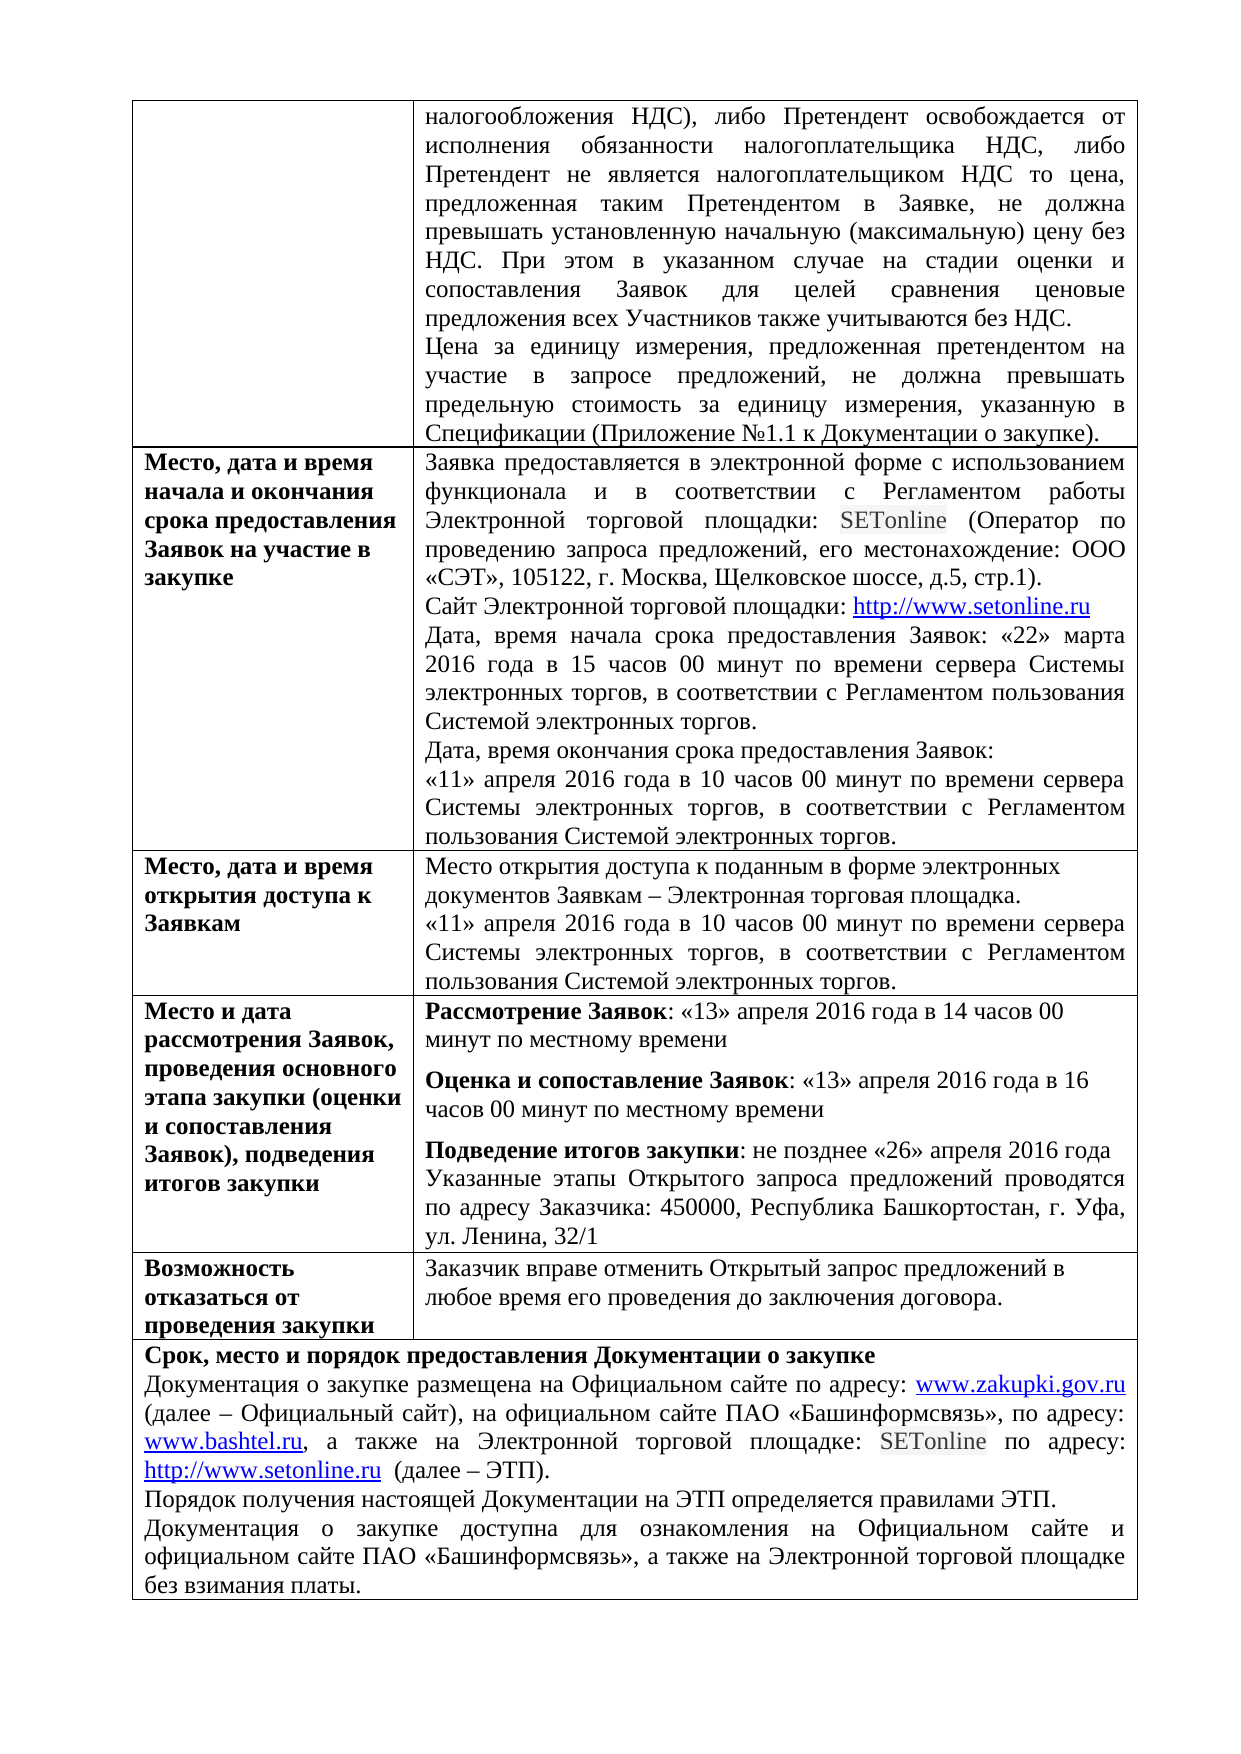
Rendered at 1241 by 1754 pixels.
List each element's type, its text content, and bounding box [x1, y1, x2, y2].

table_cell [133, 101, 413, 446]
table_cell Срок, место и порядок предоставления Документации о закупке Документация о закупке размещена на Официальном сайте по адресу: www.zakupki.gov.ru (далее – Официальный сайт), на официальном сайте ПАО «Башинформсвязь», по адресу: www.bashtel.ru, а также на Электронной торговой площадке: SETonline по адресу: http://www.setonline.ru (далее – ЭТП). Порядок получения настоящей Документации на ЭТП определяется правилами ЭТП. Документация о закупке доступна для ознакомления на Официальном сайте и официальном сайте ПАО «Башинформсвязь», а также на Электронной торговой площадке без взимания платы. [133, 1340, 1137, 1599]
table_cell Рассмотрение Заявок: «13» апреля 2016 года в 14 часов 00 минут по местному времени Оценка и сопоставление Заявок: «13» апреля 2016 года в 16 часов 00 минут по местному времени Подведение итогов закупки: не позднее «26» апреля 2016 года Указанные этапы Открытого запроса предложений проводятся по адресу Заказчика: 450000, Республика Башкортостан, г. Уфа, ул. Ленина, 32/1 [414, 996, 1137, 1252]
table_cell Место открытия доступа к поданным в форме электронных документов Заявкам – Электронная торговая площадка. «11» апреля 2016 года в 10 часов 00 минут по времени сервера Системы электронных торгов, в соответствии с Регламентом пользования Системой электронных торгов. [414, 851, 1137, 995]
table_cell Место, дата и время открытия доступа к Заявкам [133, 851, 413, 995]
table_cell Заявка предоставляется в электронной форме с использованием функционала и в соответствии с Регламентом работы Электронной торговой площадки: SETonline (Оператор по проведению запроса предложений, его местонахождение: ООО «СЭТ», . Москва, Щелковское шоссе, д.5, стр.1). Сайт Электронной торговой площадки: http://www.setonline.ru Дата, время начала срока предоставления Заявок: «22» марта 2016 года в 15 часов 00 минут по времени сервера Системы электронных торгов, в соответствии с Регламентом пользования Системой электронных торгов. Дата, время окончания срока предоставления Заявок: «11» апреля 2016 года в 10 часов 00 минут по времени сервера Системы электронных торгов, в соответствии с Регламентом пользования Системой электронных торгов. [414, 448, 1137, 850]
table_cell Место и дата рассмотрения Заявок, проведения основного этапа закупки (оценки и сопоставления Заявок), подведения итогов закупки [133, 996, 413, 1252]
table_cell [414, 101, 1137, 446]
table_cell Возможность отказаться от проведения закупки [133, 1253, 413, 1339]
table_cell Место, дата и время начала и окончания срока предоставления Заявок на участие в закупке [133, 448, 413, 850]
table_cell Заказчик вправе отменить Открытый запрос предложений в любое время его проведения до заключения договора. [414, 1253, 1137, 1339]
